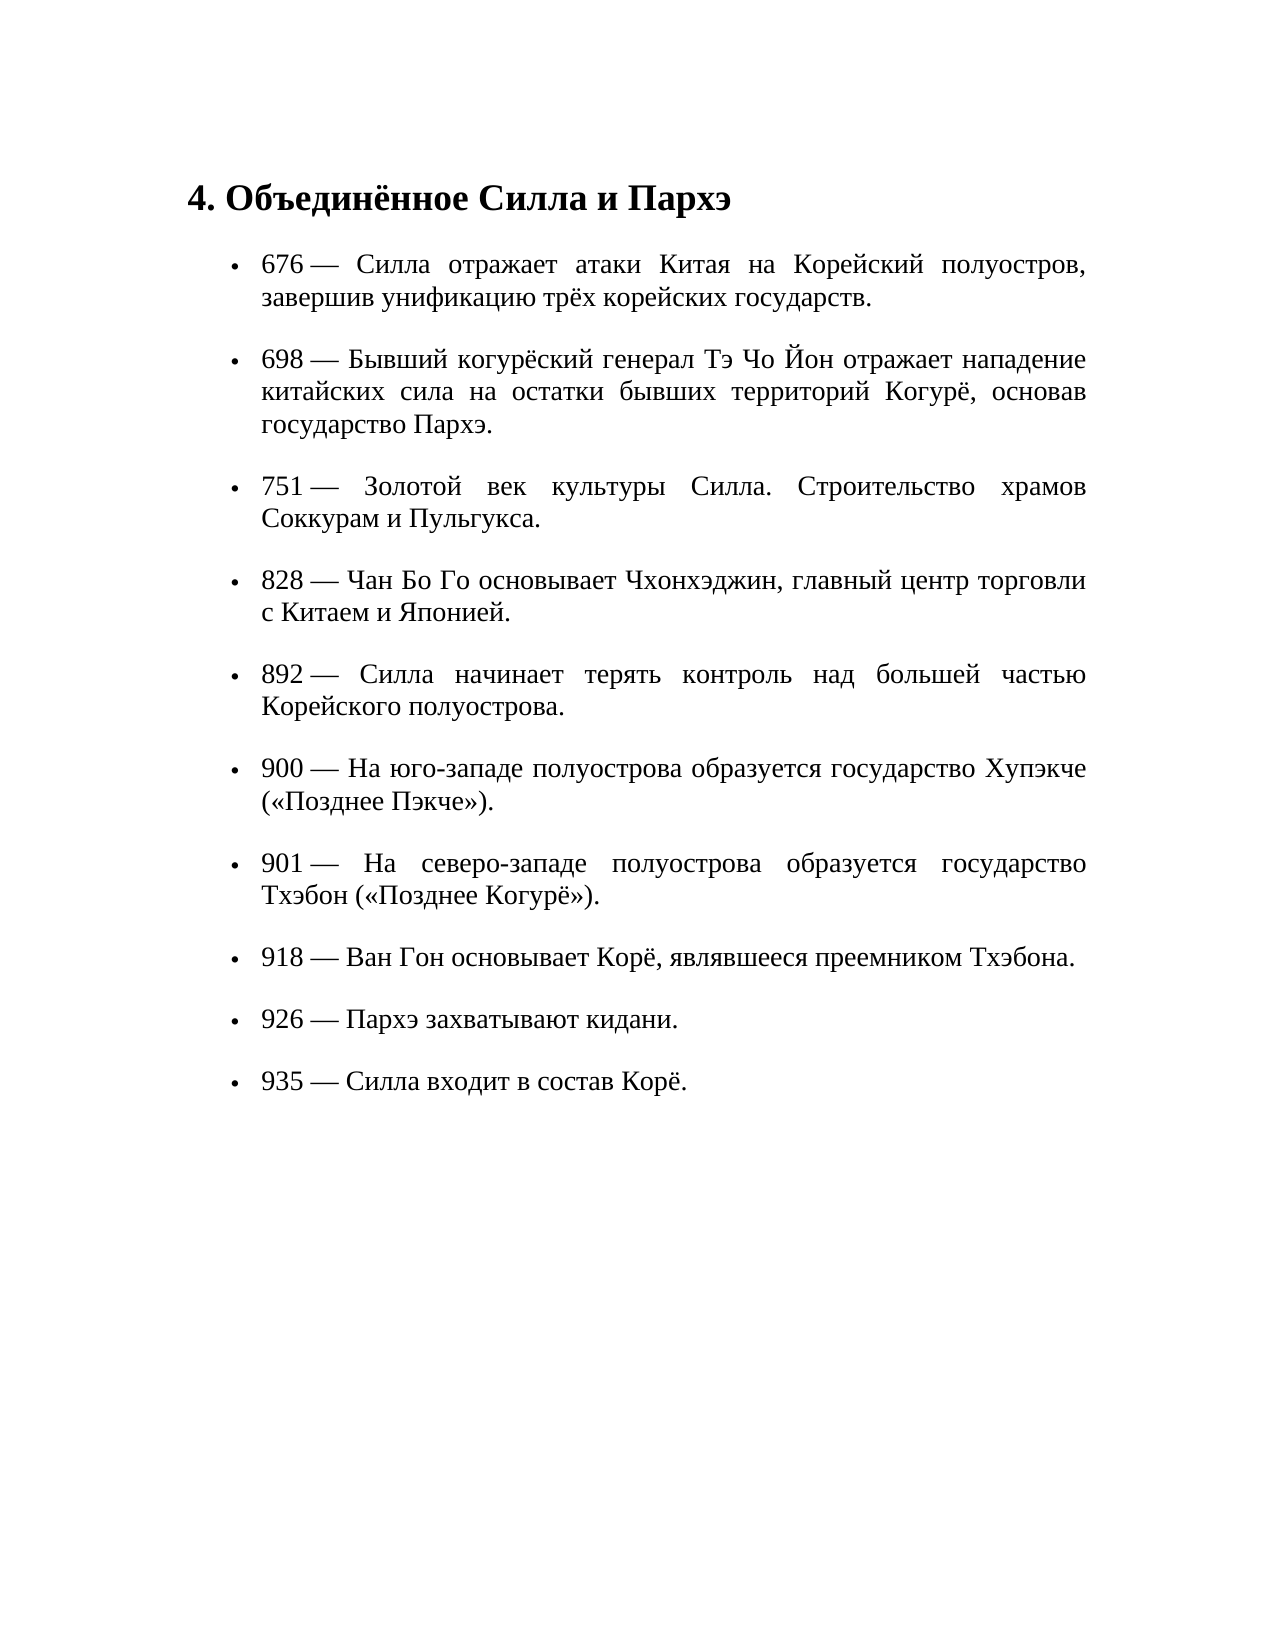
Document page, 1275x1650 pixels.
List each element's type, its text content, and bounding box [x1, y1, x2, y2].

list 892 — Силла начинает терять контроль над большей частью Корейского полуострова. [232, 657, 1087, 722]
list 828 — Чан Бо Го основывает Чхонхэджин, главный центр торговли с Китаем и Японией. [232, 563, 1087, 628]
list 901 — На северо-западе полуострова образуется государство Тхэбон («Позднее Когурё»). [232, 846, 1087, 910]
list 4. Объединённое Силла и Пархэ [187, 175, 1087, 218]
list 918 — Ван Гон основывает Корё, являвшееся преемником Тхэбона. [232, 940, 1087, 972]
list 676 — Силла отражает атаки Китая на Корейский полуостров, завершив унификацию трёх корейских государств. [232, 248, 1087, 312]
list 935 — Силла входит в состав Корё. [232, 1064, 1087, 1096]
list 926 — Пархэ захватывают кидани. [232, 1002, 1087, 1034]
list 698 — Бывший когурёский генерал Тэ Чо Йон отражает нападение китайских сила на остатки бывших территорий Когурё, основав государство Пархэ. [232, 342, 1087, 439]
list 900 — На юго-западе полуострова образуется государство Хупэкче («Позднее Пэкче»). [232, 751, 1087, 816]
list 751 — Золотой век культуры Силла. Строительство храмов Соккурам и Пульгукса. [232, 468, 1087, 533]
